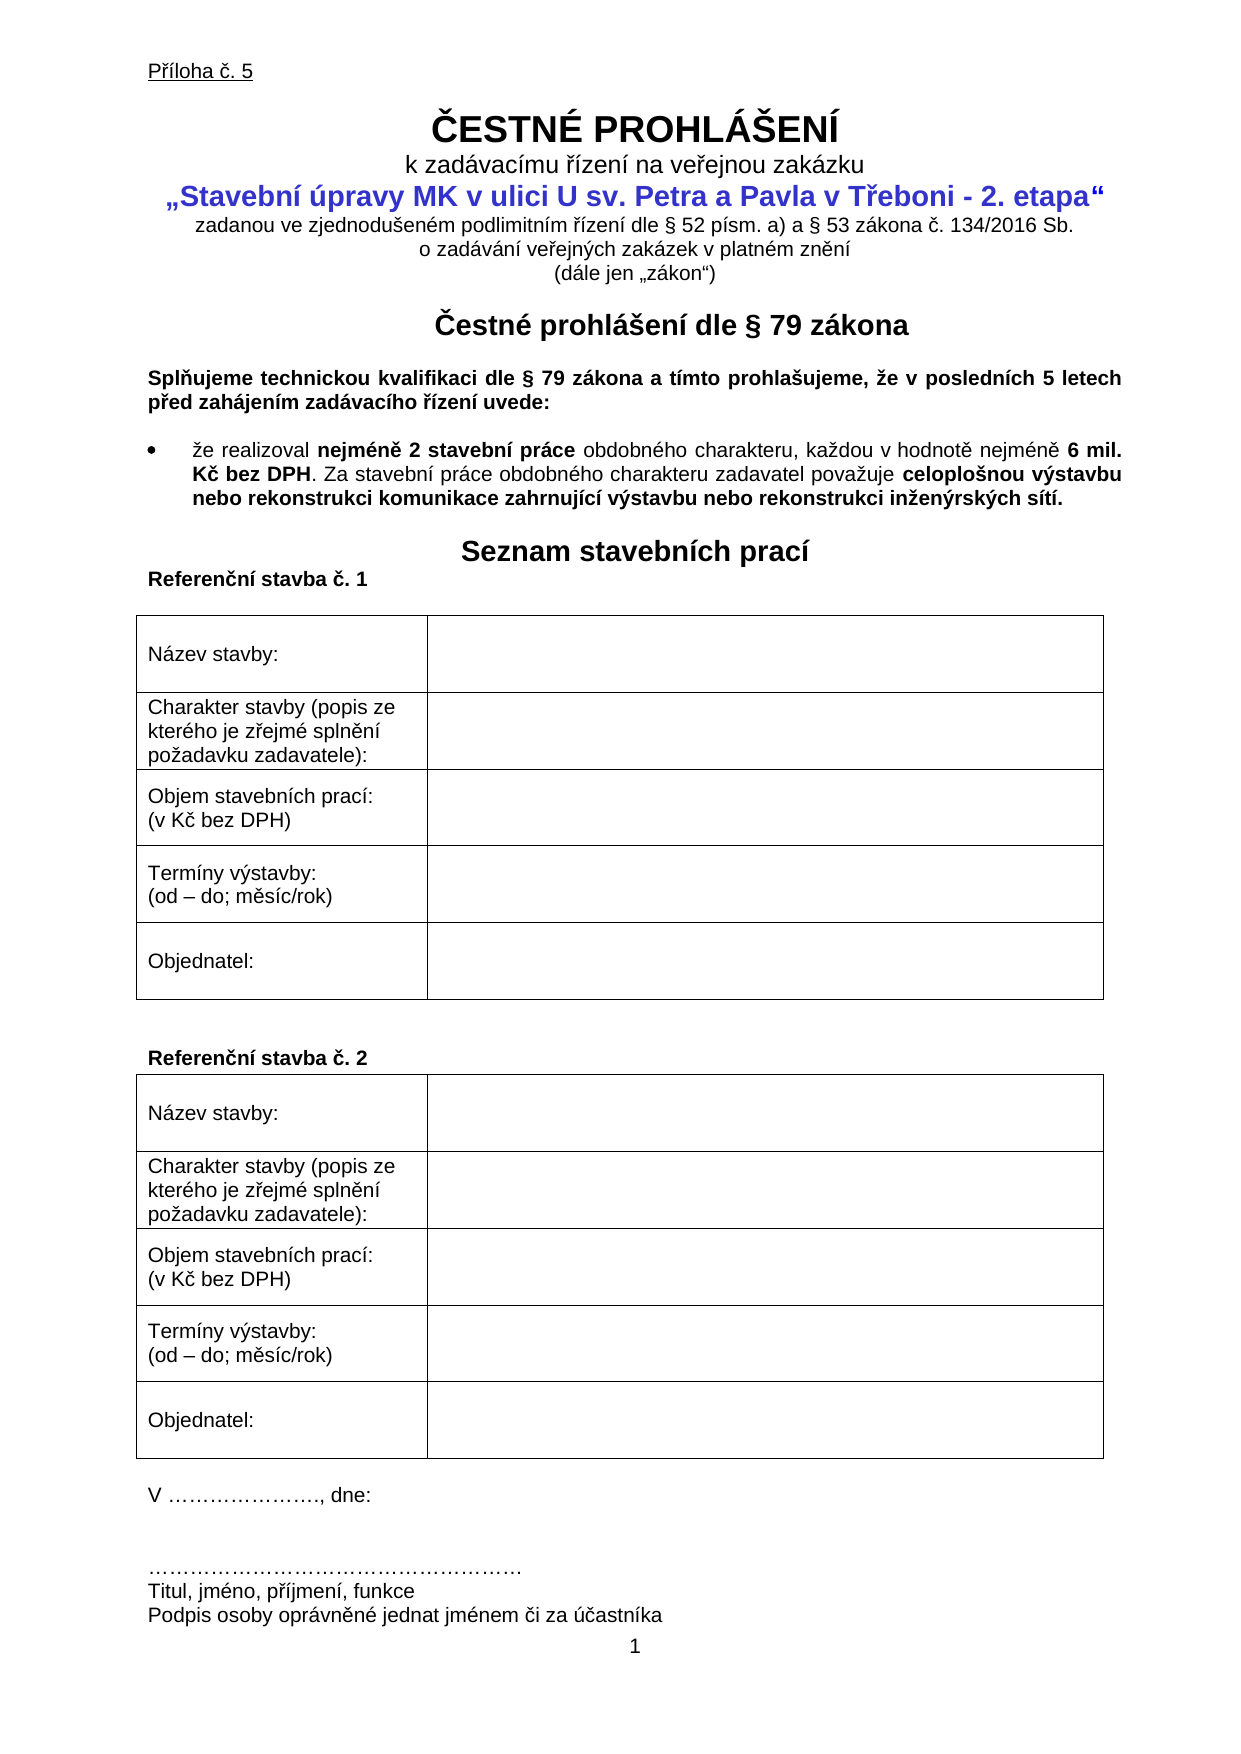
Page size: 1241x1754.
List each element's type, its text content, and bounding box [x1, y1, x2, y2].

text „Stavební úpravy MK v ulici U sv. Petra a Pavla v Třeboni - 2. etapa“ [148, 179, 1122, 212]
text Seznam stavebních prací [148, 534, 1122, 567]
table_header [428, 1075, 1103, 1151]
text ……………………………………………… [148, 1555, 1122, 1579]
table_cell Objednatel: [137, 923, 427, 999]
text Splňujeme technickou kvalifikaci dle § 79 zákona a tímto prohlašujeme, že v posledních 5 letech před zahájením zadávacího řízení uvede: [148, 366, 1122, 414]
text Podpis osoby oprávněné jednat jménem či za účastníka [148, 1603, 1122, 1627]
text Referenční stavba č. 1 [148, 567, 1122, 591]
table_cell [428, 770, 1103, 845]
table_header [428, 616, 1103, 692]
table_header Název stavby: [137, 1075, 427, 1151]
text Titul, jméno, příjmení, funkce [148, 1579, 1122, 1603]
table_cell Termíny výstavby: (od – do; měsíc/rok) [137, 1306, 427, 1381]
table_cell [428, 1306, 1103, 1381]
list že realizoval nejméně 2 stavební práce obdobného charakteru, každou v hodnotě nejméně 6 mil. Kč bez DPH. Za stavební práce obdobného charakteru zadavatel považuje celoplošnou výstavbu nebo rekonstrukci komunikace zahrnující výstavbu nebo rekonstrukci inženýrských sítí. [148, 438, 1122, 510]
table_cell [428, 1229, 1103, 1304]
text k zadávacímu řízení na veřejnou zakázku [148, 150, 1122, 179]
table_cell [428, 693, 1103, 769]
text Příloha č. 5 [148, 59, 1122, 83]
table_cell Objem stavebních prací: (v Kč bez DPH) [137, 770, 427, 845]
table_cell [428, 1152, 1103, 1228]
table_cell Charakter stavby (popis ze kterého je zřejmé splnění požadavku zadavatele): [137, 1152, 427, 1228]
table_cell Charakter stavby (popis ze kterého je zřejmé splnění požadavku zadavatele): [137, 693, 427, 769]
text zadanou ve zjednodušeném podlimitním řízení dle § 52 písm. a) a § 53 zákona č. 134/2016 Sb. o zadávání veřejných zakázek v platném znění [148, 212, 1122, 260]
table_cell Objednatel: [137, 1382, 427, 1458]
table_header Název stavby: [137, 616, 427, 692]
table_cell [428, 846, 1103, 922]
table_cell Termíny výstavby: (od – do; měsíc/rok) [137, 846, 427, 922]
table_cell Objem stavebních prací: (v Kč bez DPH) [137, 1229, 427, 1304]
text Čestné prohlášení dle § 79 zákona [221, 308, 1122, 342]
text (dále jen „zákon“) [148, 260, 1122, 284]
text V …………………., dne: [148, 1483, 1122, 1507]
table_cell [428, 923, 1103, 999]
subtitle Čestné prohlášení [148, 107, 1122, 150]
text Referenční stavba č. 2 [148, 1045, 1122, 1069]
table_cell [428, 1382, 1103, 1458]
